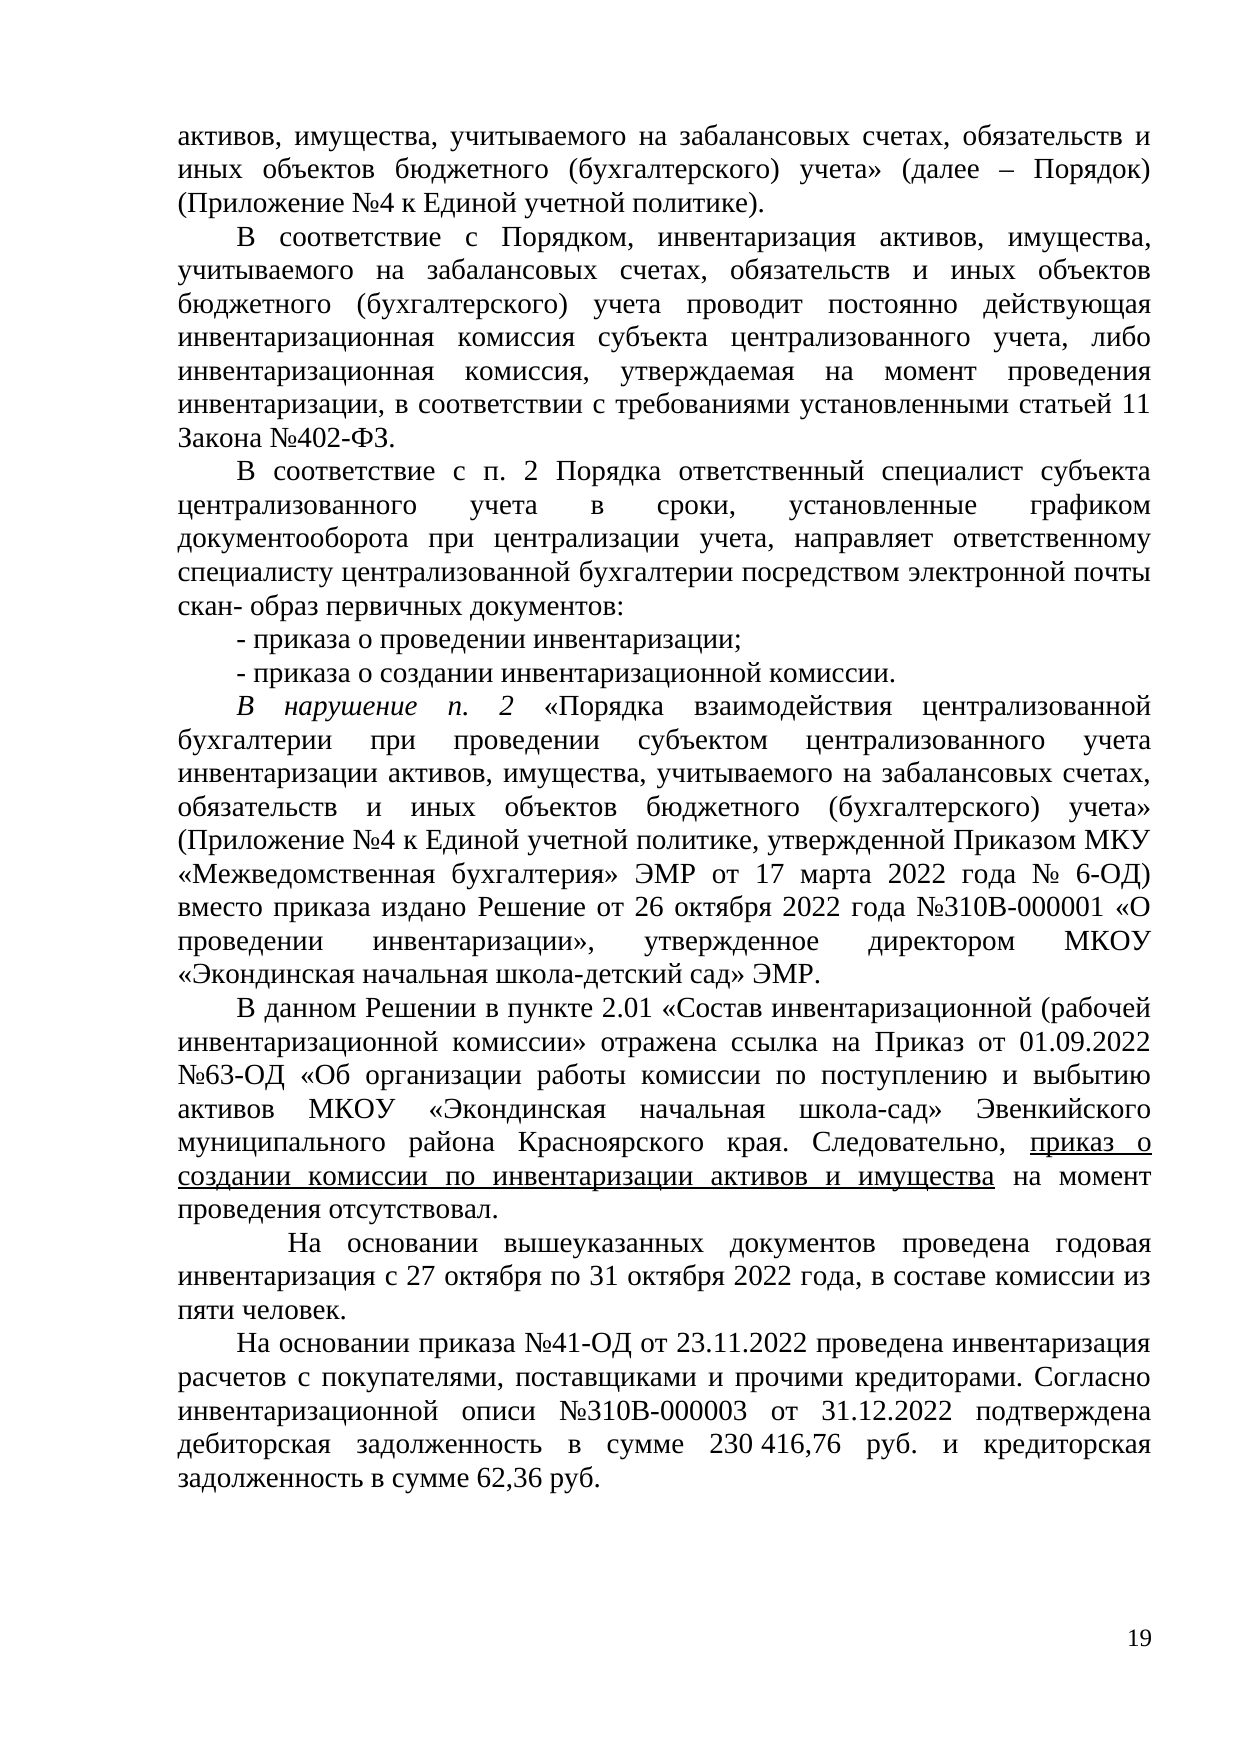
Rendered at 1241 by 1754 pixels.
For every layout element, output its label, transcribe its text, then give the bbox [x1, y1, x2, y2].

text На основании вышеуказанных документов проведена годовая инвентаризация с 27 октября по 31 октября 2022 года, в составе комиссии из пяти человек. [177, 1225, 1152, 1326]
text В соответствие с п. 2 Порядка ответственный специалист субъекта централизованного учета в сроки, установленные графиком документооборота при централизации учета, направляет ответственному специалисту централизованной бухгалтерии посредством электронной почты скан- образ первичных документов: [177, 453, 1152, 621]
text - приказа о создании инвентаризационной комиссии. [177, 655, 1152, 688]
text На основании приказа №41-ОД от 23.11.2022 проведена инвентаризация расчетов с покупателями, поставщиками и прочими кредиторами. Согласно инвентаризационной описи №310В-000003 от 31.12.2022 подтверждена дебиторская задолженность в сумме 230 416,76 руб. и кредиторская задолженность в сумме 62,36 руб. [177, 1326, 1152, 1493]
text В соответствие c Порядком, инвентаризация активов, имущества, учитываемого на забалансовых счетах, обязательств и иных объектов бюджетного (бухгалтерского) учета проводит постоянно действующая инвентаризационная комиссия субъекта централизованного учета, либо инвентаризационная комиссия, утверждаемая на момент проведения инвентаризации, в соответствии с требованиями установленными статьей 11 Закона №402-ФЗ. [177, 219, 1152, 453]
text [177, 118, 1152, 219]
text В нарушение п. 2 «Порядка взаимодействия централизованной бухгалтерии при проведении субъектом централизованного учета инвентаризации активов, имущества, учитываемого на забалансовых счетах, обязательств и иных объектов бюджетного (бухгалтерского) учета» (Приложение №4 к Единой учетной политике, утвержденной Приказом МКУ «Межведомственная бухгалтерия» ЭМР от 17 марта 2022 года № 6-ОД) вместо приказа издано Решение от 26 октября 2022 года №310В-000001 «О проведении инвентаризации», утвержденное директором МКОУ «Экондинская начальная школа-детский сад» ЭМР. [177, 688, 1152, 990]
text В данном Решении в пункте 2.01 «Состав инвентаризационной (рабочей инвентаризационной комиссии» отражена ссылка на Приказ от 01.09.2022 №63-ОД «Об организации работы комиссии по поступлению и выбытию активов МКОУ «Экондинская начальная школа-сад» Эвенкийского муниципального района Красноярского края. Следовательно, приказ о создании комиссии по инвентаризации активов и имущества на момент проведения отсутствовал. [177, 990, 1152, 1225]
text - приказа о проведении инвентаризации; [177, 621, 1152, 655]
